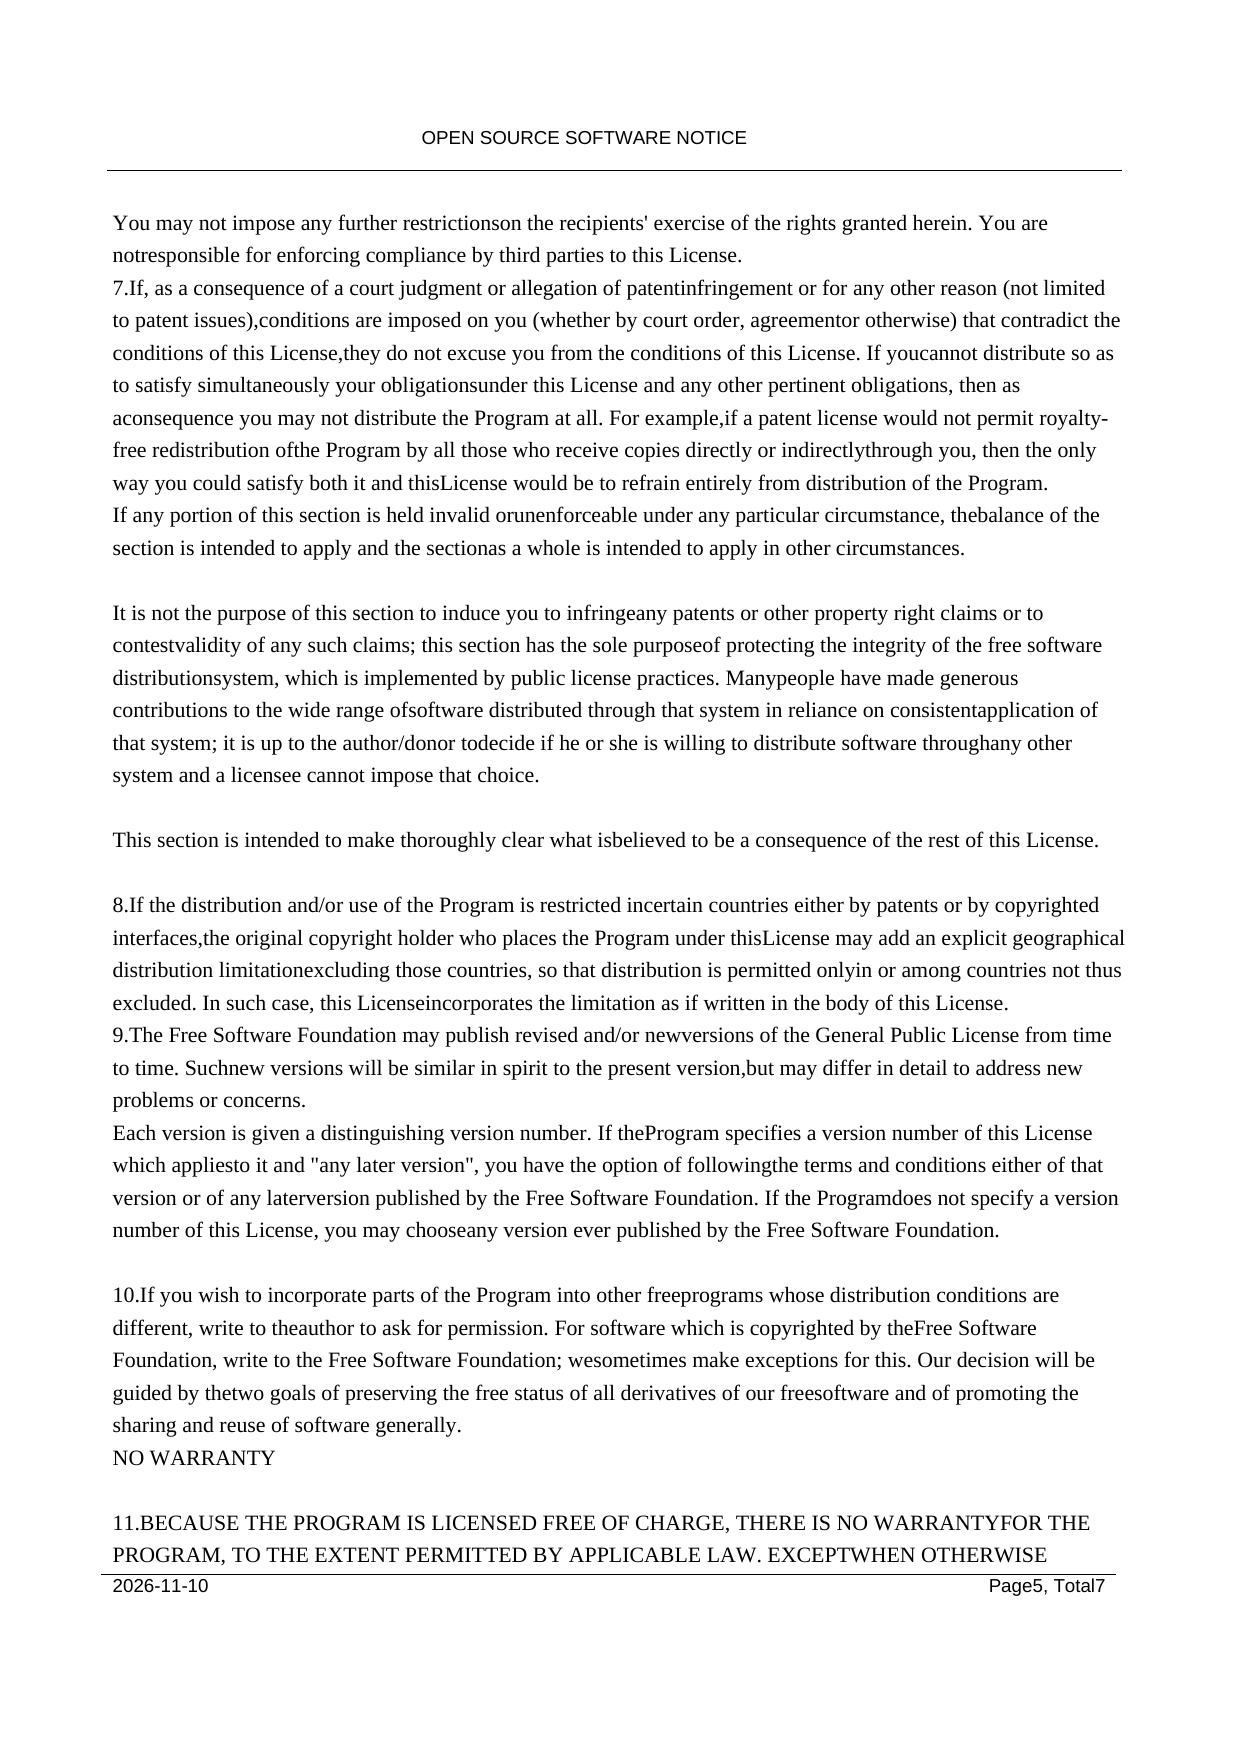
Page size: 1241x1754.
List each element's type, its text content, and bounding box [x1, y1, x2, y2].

text If any portion of this section is held invalid orunenforceable under any particular circumstance, thebalance of the section is intended to apply and the sectionas a whole is intended to apply in other circumstances. [112, 499, 1128, 564]
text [112, 1506, 1128, 1571]
text 9.The Free Software Foundation may publish revised and/or newversions of the General Public License from time to time. Suchnew versions will be similar in spirit to the present version,but may differ in detail to address new problems or concerns. [112, 1019, 1128, 1116]
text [112, 206, 1128, 271]
text It is not the purpose of this section to induce you to infringeany patents or other property right claims or to contestvalidity of any such claims; this section has the sole purposeof protecting the integrity of the free software distributionsystem, which is implemented by public license practices. Manypeople have made generous contributions to the wide range ofsoftware distributed through that system in reliance on consistentapplication of that system; it is up to the author/donor todecide if he or she is willing to distribute software throughany other system and a licensee cannot impose that choice. [112, 596, 1128, 791]
text This section is intended to make thoroughly clear what isbelieved to be a consequence of the rest of this License. [112, 824, 1128, 856]
text 7.If, as a consequence of a court judgment or allegation of patentinfringement or for any other reason (not limited to patent issues),conditions are imposed on you (whether by court order, agreementor otherwise) that contradict the conditions of this License,they do not excuse you from the conditions of this License. If youcannot distribute so as to satisfy simultaneously your obligationsunder this License and any other pertinent obligations, then as aconsequence you may not distribute the Program at all. For example,if a patent license would not permit royalty-free redistribution ofthe Program by all those who receive copies directly or indirectlythrough you, then the only way you could satisfy both it and thisLicense would be to refrain entirely from distribution of the Program. [112, 271, 1128, 499]
text Each version is given a distinguishing version number. If theProgram specifies a version number of this License which appliesto it and "any later version", you have the option of followingthe terms and conditions either of that version or of any laterversion published by the Free Software Foundation. If the Programdoes not specify a version number of this License, you may chooseany version ever published by the Free Software Foundation. [112, 1116, 1128, 1246]
text 8.If the distribution and/or use of the Program is restricted incertain countries either by patents or by copyrighted interfaces,the original copyright holder who places the Program under thisLicense may add an explicit geographical distribution limitationexcluding those countries, so that distribution is permitted onlyin or among countries not thus excluded. In such case, this Licenseincorporates the limitation as if written in the body of this License. [112, 889, 1128, 1019]
text 10.If you wish to incorporate parts of the Program into other freeprograms whose distribution conditions are different, write to theauthor to ask for permission. For software which is copyrighted by theFree Software Foundation, write to the Free Software Foundation; wesometimes make exceptions for this. Our decision will be guided by thetwo goals of preserving the free status of all derivatives of our freesoftware and of promoting the sharing and reuse of software generally. [112, 1279, 1128, 1441]
text NO WARRANTY [112, 1441, 1128, 1474]
